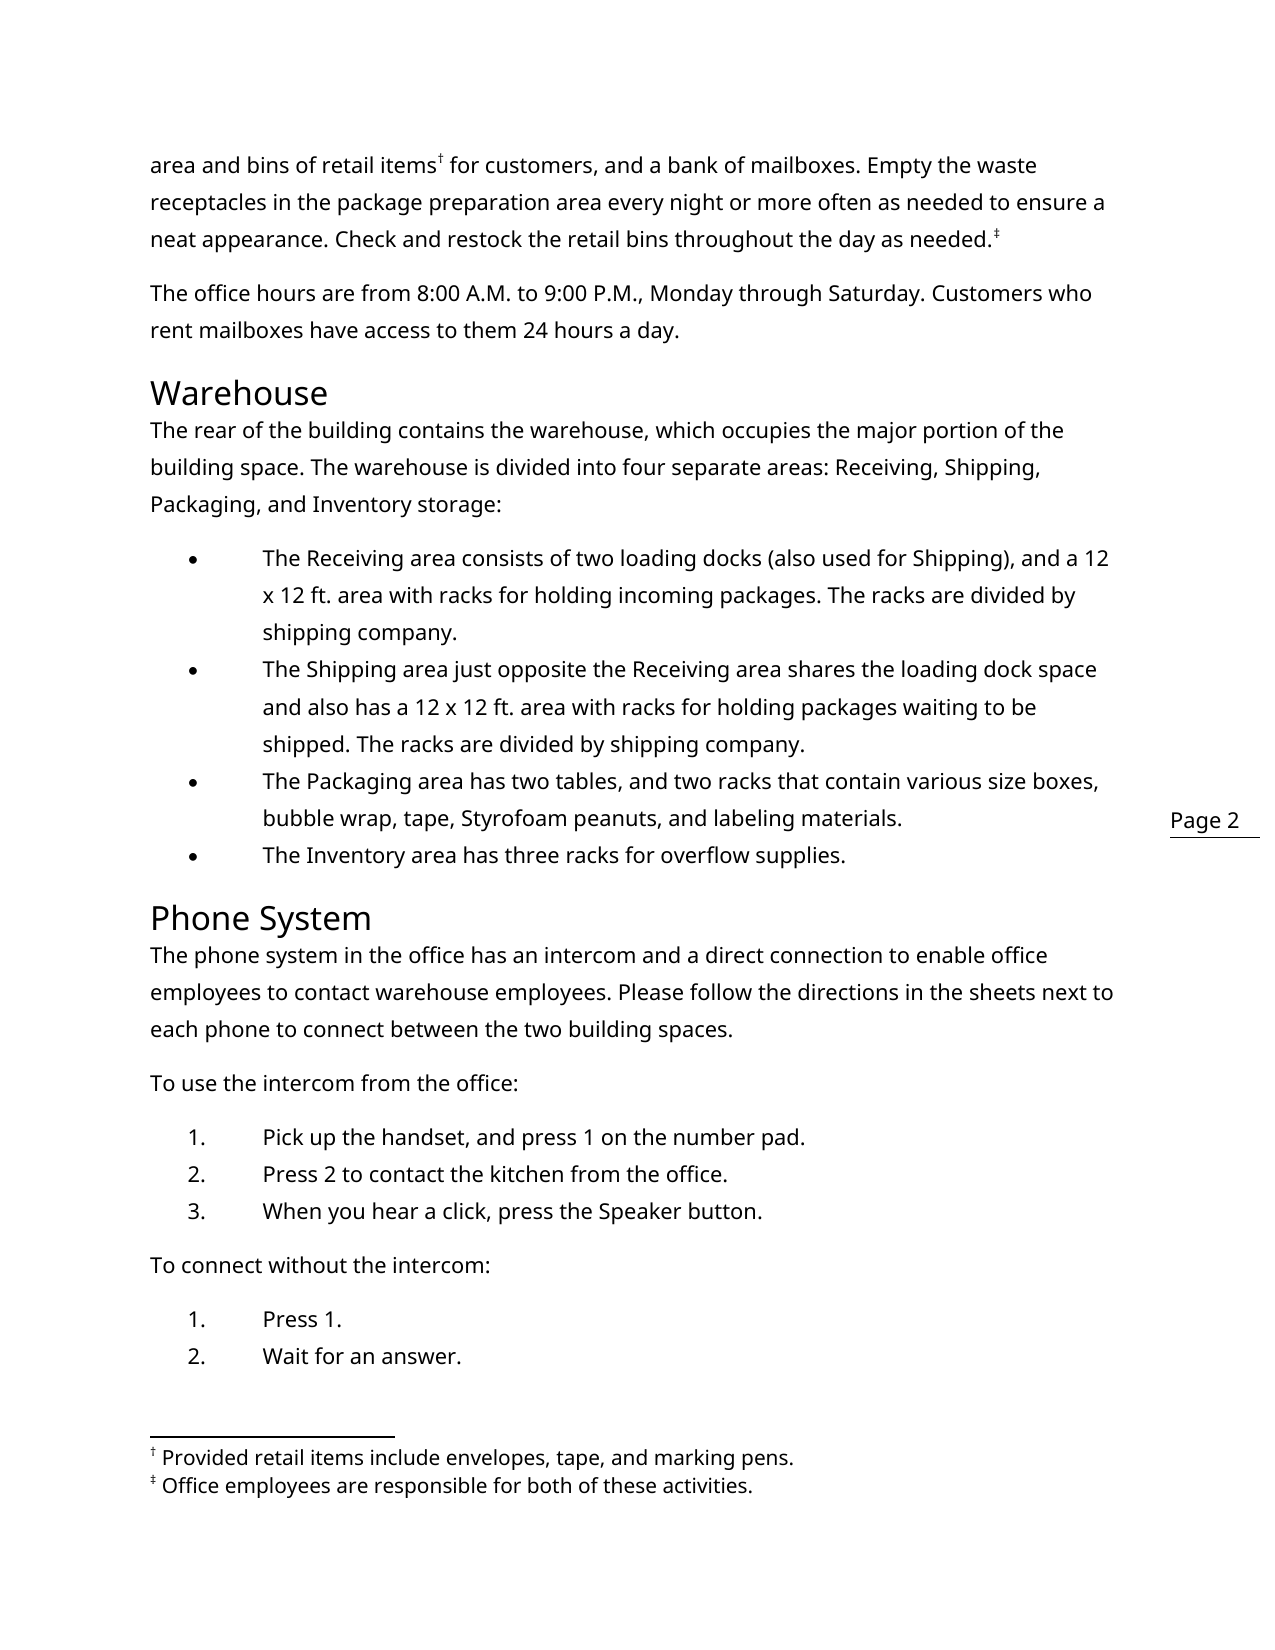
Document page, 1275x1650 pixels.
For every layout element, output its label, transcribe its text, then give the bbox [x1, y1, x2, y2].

list The Packaging area has two tables, and two racks that contain various size boxes, bubble wrap, tape, Styrofoam peanuts, and labeling materials. [187, 766, 1125, 833]
subtitle Phone System [150, 894, 1125, 940]
list The Inventory area has three racks for overflow supplies. [187, 840, 1125, 870]
text To use the intercom from the office: [150, 1068, 1125, 1098]
text The phone system in the office has an intercom and a direct connection to enable office employees to contact warehouse employees. Please follow the directions in the sheets next to each phone to connect between the two building spaces. [150, 940, 1125, 1044]
subtitle Warehouse [150, 369, 1125, 415]
list Wait for an answer. [187, 1341, 1125, 1371]
list Press 2 to contact the kitchen from the office. [187, 1159, 1125, 1189]
list Press 1. [187, 1304, 1125, 1334]
list The Receiving area consists of two loading docks (also used for Shipping), and a 12 x 12 ft. area with racks for holding incoming packages. The racks are divided by shipping company. [187, 543, 1125, 647]
list When you hear a click, press the Speaker button. [187, 1196, 1125, 1226]
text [150, 150, 1125, 254]
text To connect without the intercom: [150, 1250, 1125, 1280]
list Pick up the handset, and press 1 on the number pad. [187, 1122, 1125, 1152]
list The Shipping area just opposite the Receiving area shares the loading dock space and also has a 12 x 12 ft. area with racks for holding packages waiting to be shipped. The racks are divided by shipping company. [187, 654, 1125, 759]
text The office hours are from 8:00 A.M. to 9:00 P.M., Monday through Saturday. Customers who rent mailboxes have access to them 24 hours a day. [150, 278, 1125, 345]
text The rear of the building contains the warehouse, which occupies the major portion of the building space. The warehouse is divided into four separate areas: Receiving, Shipping, Packaging, and Inventory storage: [150, 415, 1125, 519]
